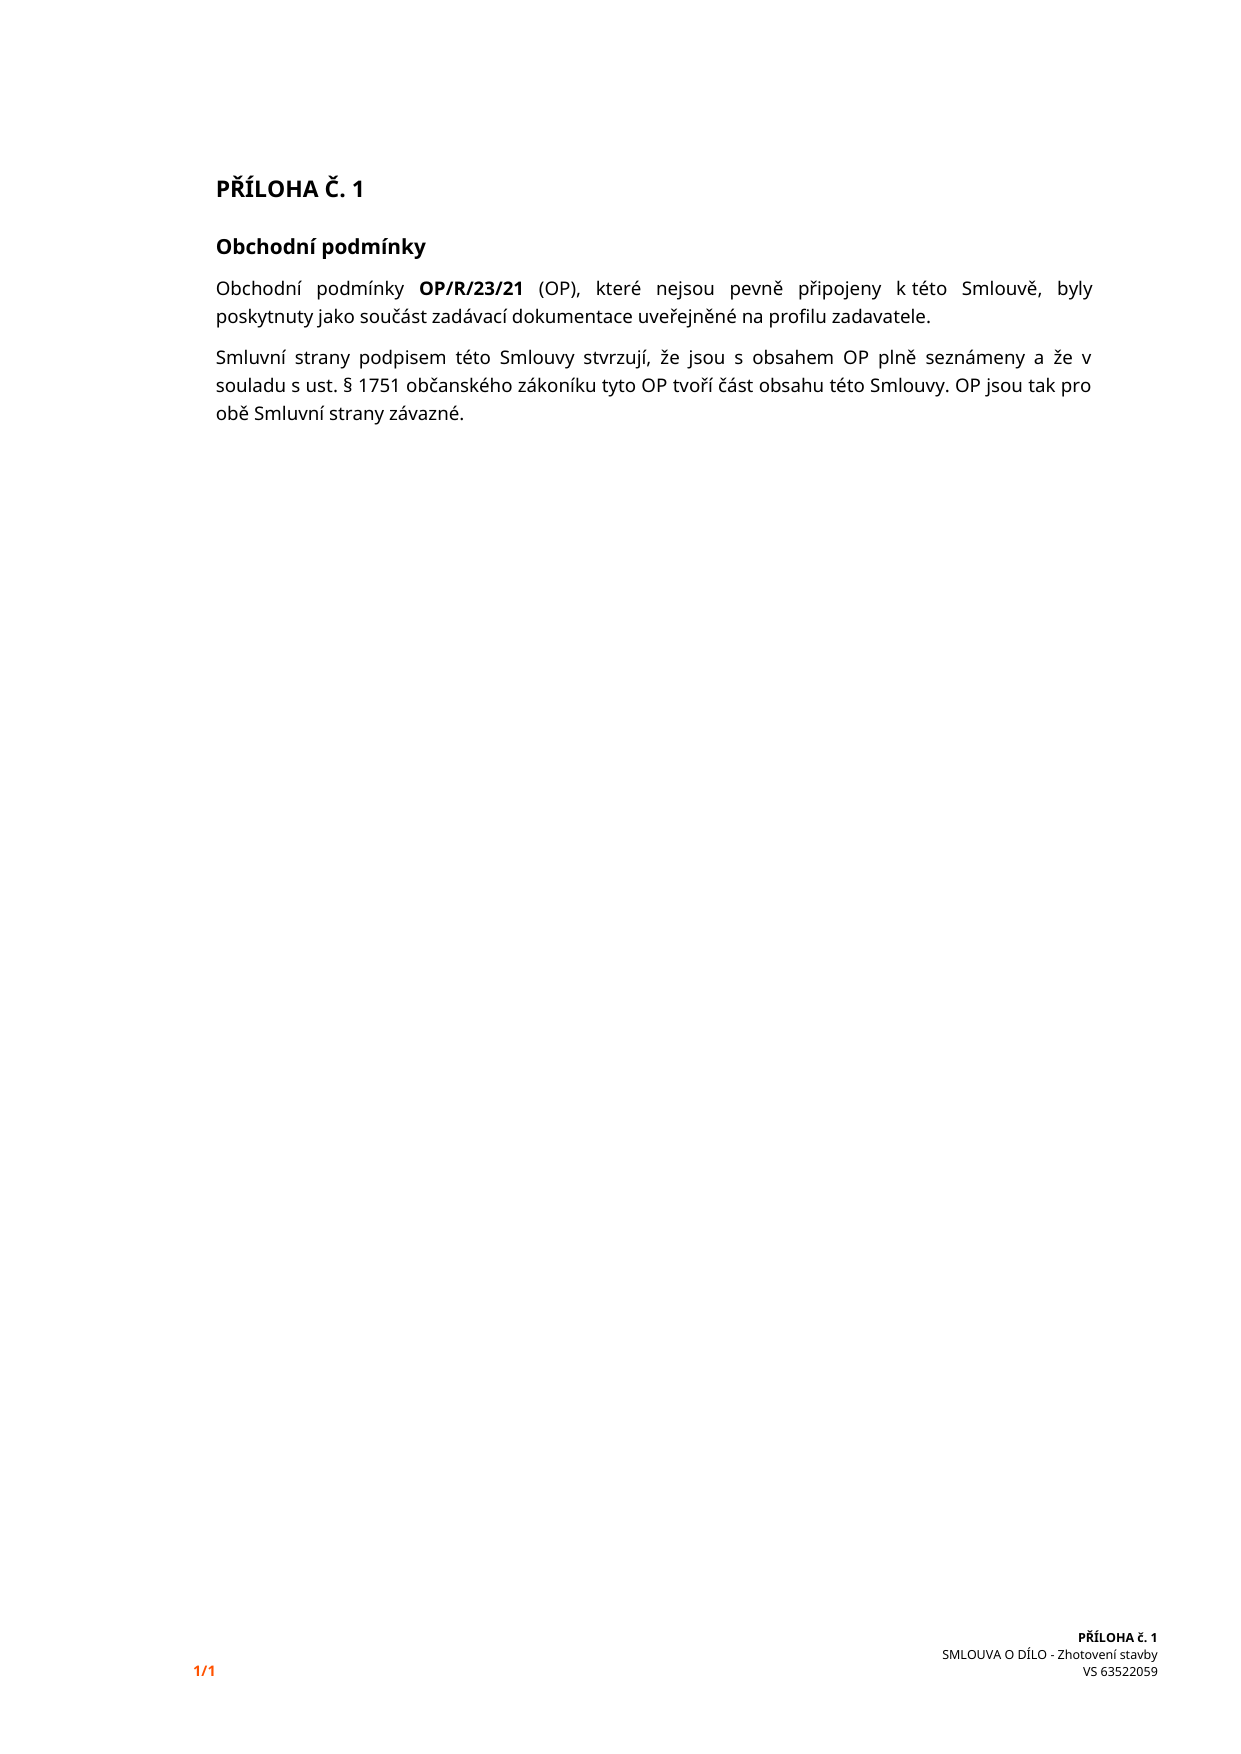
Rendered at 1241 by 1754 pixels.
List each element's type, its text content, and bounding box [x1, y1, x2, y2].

text Obchodní podmínky [216, 232, 1093, 260]
text Obchodní podmínky OP/R/23/21 (OP), které nejsou pevně připojeny k této Smlouvě, byly poskytnuty jako součást zadávací dokumentace uveřejněné na profilu zadavatele. [216, 276, 1093, 329]
text Smluvní strany podpisem této Smlouvy stvrzují, že jsou s obsahem OP plně seznámeny a že v souladu s ust. § 1751 občanského zákoníku tyto OP tvoří část obsahu této Smlouvy. OP jsou tak pro obě Smluvní strany závazné. [216, 344, 1093, 426]
text Příloha č. 1 [216, 172, 1093, 204]
